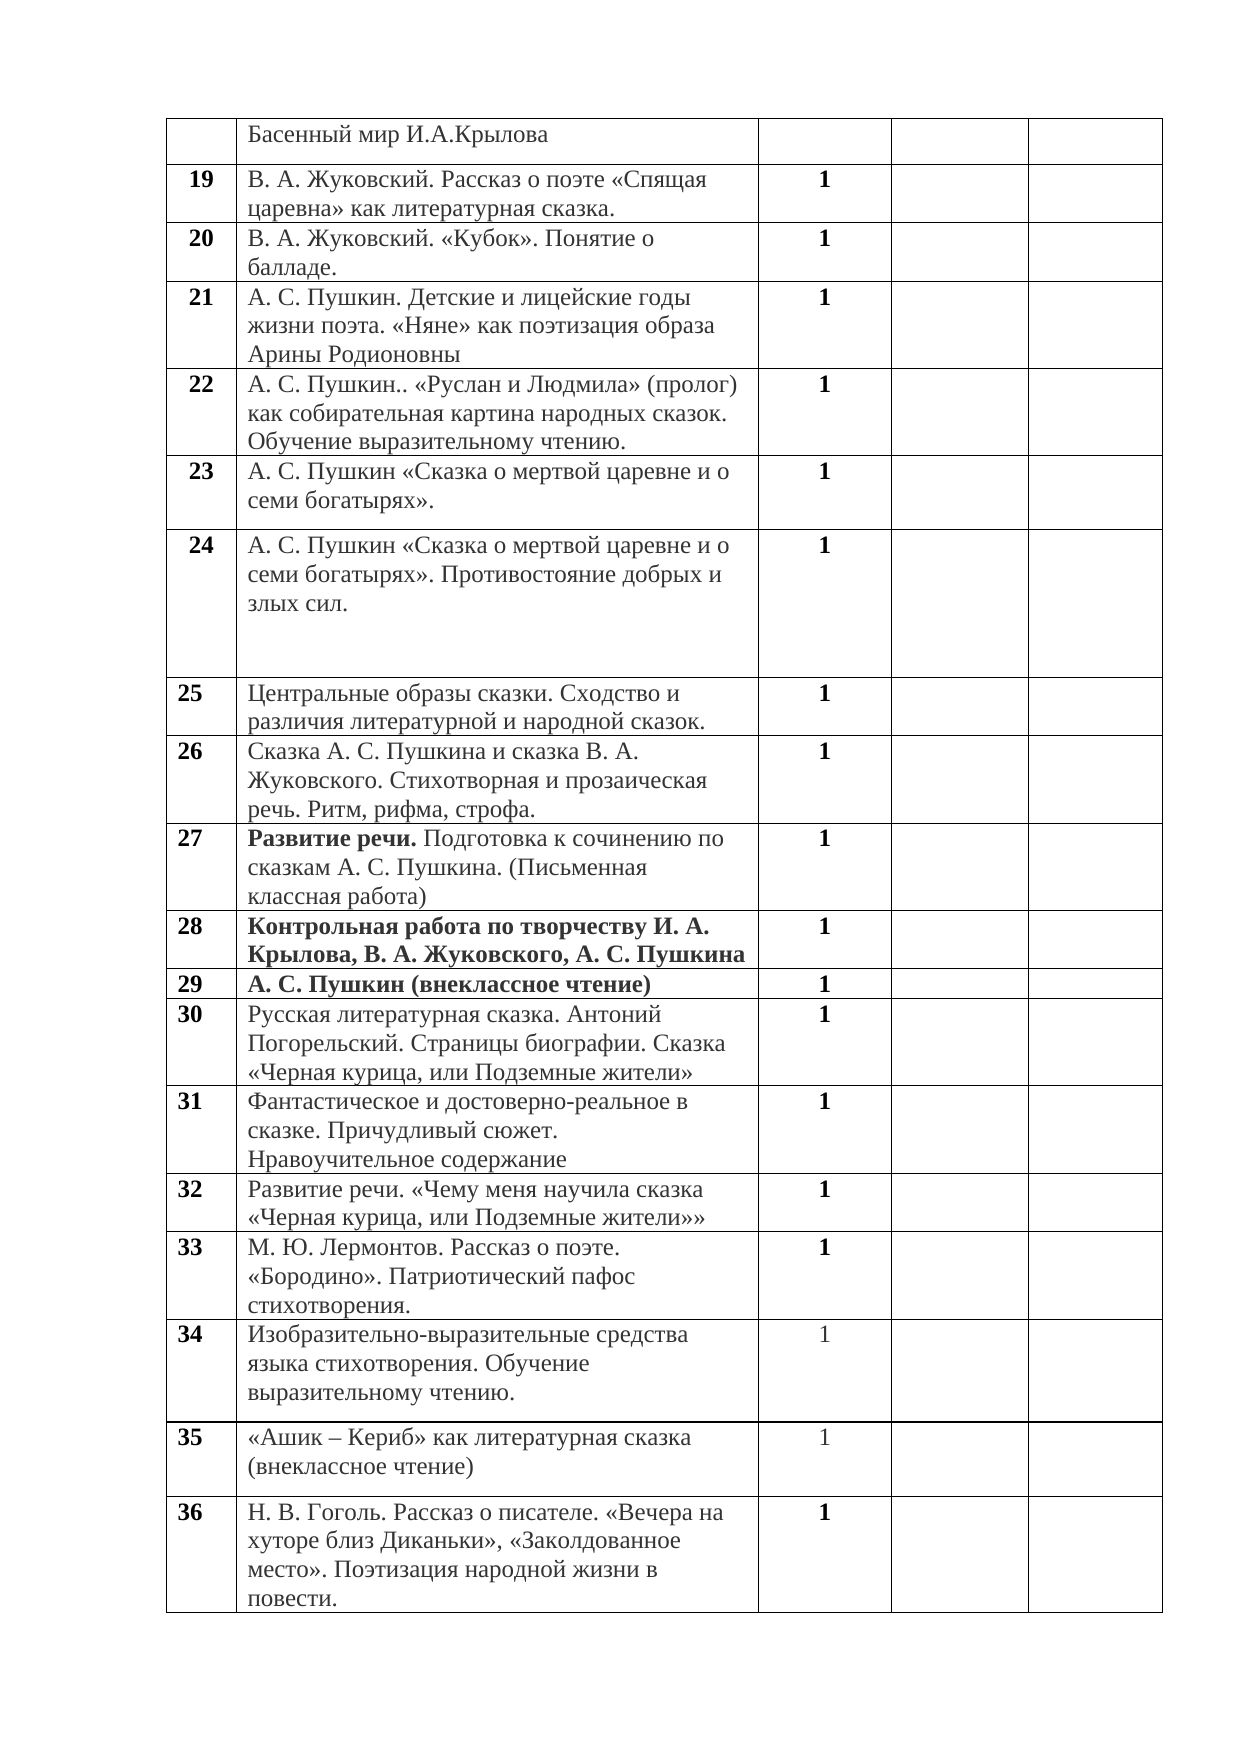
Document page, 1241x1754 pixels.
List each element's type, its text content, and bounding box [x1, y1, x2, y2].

table_cell [1029, 1423, 1162, 1496]
table_cell [1029, 824, 1162, 910]
table_cell [1029, 1497, 1162, 1612]
table_cell Изобразительно-выразительные средства языка стихотворения. Обучение выразительному чтению. [237, 1320, 758, 1421]
table_cell 18 [167, 119, 236, 163]
table_cell 1 [759, 282, 891, 368]
table_cell 1 [759, 530, 891, 677]
table_cell [892, 1232, 1028, 1318]
table_cell Фантастическое и достоверно-реальное в сказке. Причудливый сюжет. Нравоучительное содержание [237, 1086, 758, 1173]
table_cell 19 [167, 165, 236, 222]
table_cell [892, 824, 1028, 910]
table_cell [1029, 1174, 1162, 1231]
table_cell 28 [167, 911, 236, 968]
table_cell [892, 1174, 1028, 1231]
table_cell А. С. Пушкин «Сказка о мертвой царевне и о семи богатырях». [237, 456, 758, 529]
table_cell 31 [167, 1086, 236, 1173]
table_cell [1029, 999, 1162, 1085]
table_cell [892, 736, 1028, 822]
table_cell [892, 530, 1028, 677]
table_cell [892, 999, 1028, 1085]
table_cell 1 [759, 369, 891, 455]
table_cell [1029, 223, 1162, 281]
table_cell 1 [759, 969, 891, 998]
table_cell 1 [759, 911, 891, 968]
table_cell [892, 911, 1028, 968]
table_cell [892, 165, 1028, 222]
table_cell Н. В. Гоголь. Рассказ о писателе. «Вечера на хуторе близ Диканьки», «Заколдованное место». Поэтизация народной жизни в повести. [237, 1497, 758, 1612]
table_cell Русская литературная сказка. Антоний Погорельский. Страницы биографии. Сказка «Черная курица, или Подземные жители» [237, 999, 758, 1085]
table_cell [1029, 282, 1162, 368]
table_cell Контрольная работа по творчеству И. А. Крылова, В. А. Жуковского, А. С. Пушкина [237, 911, 758, 968]
table_cell 1 [759, 678, 891, 735]
table_cell А. С. Пушкин. Детские и лицейские годы жизни поэта. «Няне» как поэтизация образа Арины Родионовны [237, 282, 758, 368]
table_cell А. С. Пушкин (внеклассное чтение) [237, 969, 758, 998]
table_cell А. С. Пушкин «Сказка о мертвой царевне и о семи богатырях». Противостояние добрых и злых сил. [237, 530, 758, 677]
table_cell В. А. Жуковский. «Кубок». Понятие о балладе. [237, 223, 758, 281]
table_cell [1029, 736, 1162, 822]
table_cell 1 [759, 119, 891, 163]
table_cell [892, 678, 1028, 735]
table_cell 1 [759, 1086, 891, 1173]
table_cell [1029, 678, 1162, 735]
table_cell 36 [167, 1497, 236, 1612]
table_cell 32 [167, 1174, 236, 1231]
table_cell [1029, 369, 1162, 455]
table_cell Развитие речи. «Чему меня научила сказка «Черная курица, или Подземные жители»» [237, 1174, 758, 1231]
table_cell [1029, 456, 1162, 529]
table_cell 20 [167, 223, 236, 281]
table_cell 34 [167, 1320, 236, 1421]
table_cell [1029, 911, 1162, 968]
table_cell 33 [167, 1232, 236, 1318]
table_cell [1029, 1320, 1162, 1421]
table_cell 23 [167, 456, 236, 529]
table_cell [892, 282, 1028, 368]
table_cell 1 [759, 1232, 891, 1318]
table_cell Сказка А. С. Пушкина и сказка В. А. Жуковского. Стихотворная и прозаическая речь. Ритм, рифма, строфа. [237, 736, 758, 822]
table_cell 1 [759, 1497, 891, 1612]
table_cell 1 [759, 824, 891, 910]
table_cell [892, 1086, 1028, 1173]
table_cell [892, 969, 1028, 998]
table_cell 1 [759, 1320, 891, 1421]
table_cell 25 [167, 678, 236, 735]
table_cell 24 [167, 530, 236, 677]
table_cell 1 [759, 1423, 891, 1496]
table_cell М. Ю. Лермонтов. Рассказ о поэте. «Бородино». Патриотический пафос стихотворения. [237, 1232, 758, 1318]
table_cell [892, 456, 1028, 529]
table_cell [892, 1423, 1028, 1496]
table_cell 22 [167, 369, 236, 455]
table_cell 30 [167, 999, 236, 1085]
table_cell [1029, 530, 1162, 677]
table_cell 35 [167, 1423, 236, 1496]
table_cell 1 [759, 736, 891, 822]
table_cell 29 [167, 969, 236, 998]
table_cell [892, 223, 1028, 281]
table_cell Центральные образы сказки. Сходство и различия литературной и народной сказок. [237, 678, 758, 735]
table_cell 26 [167, 736, 236, 822]
table_cell 27 [167, 824, 236, 910]
table_cell [1029, 119, 1162, 163]
table_cell [892, 1320, 1028, 1421]
table_cell [1029, 969, 1162, 998]
table_cell [1029, 1086, 1162, 1173]
table_cell 1 [759, 456, 891, 529]
table_cell В. А. Жуковский. Рассказ о поэте «Спящая царевна» как литературная сказка. [237, 165, 758, 222]
table_cell [892, 1497, 1028, 1612]
table_cell 1 [759, 223, 891, 281]
table_cell [1029, 1232, 1162, 1318]
table_cell Развитие речи. Подготовка к сочинению по сказкам А. С. Пушкина. (Письменная классная работа) [237, 824, 758, 910]
table_cell 21 [167, 282, 236, 368]
table_cell 1 [759, 165, 891, 222]
table_cell А. С. Пушкин.. «Руслан и Людмила» (пролог) как собирательная картина народных сказок. Обучение выразительному чтению. [237, 369, 758, 455]
table_cell [892, 369, 1028, 455]
table_cell 1 [759, 999, 891, 1085]
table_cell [237, 119, 758, 163]
table_cell 1 [759, 1174, 891, 1231]
table_cell «Ашик – Кериб» как литературная сказка (внеклассное чтение) [237, 1423, 758, 1496]
table_cell [1029, 165, 1162, 222]
table_cell [892, 119, 1028, 163]
